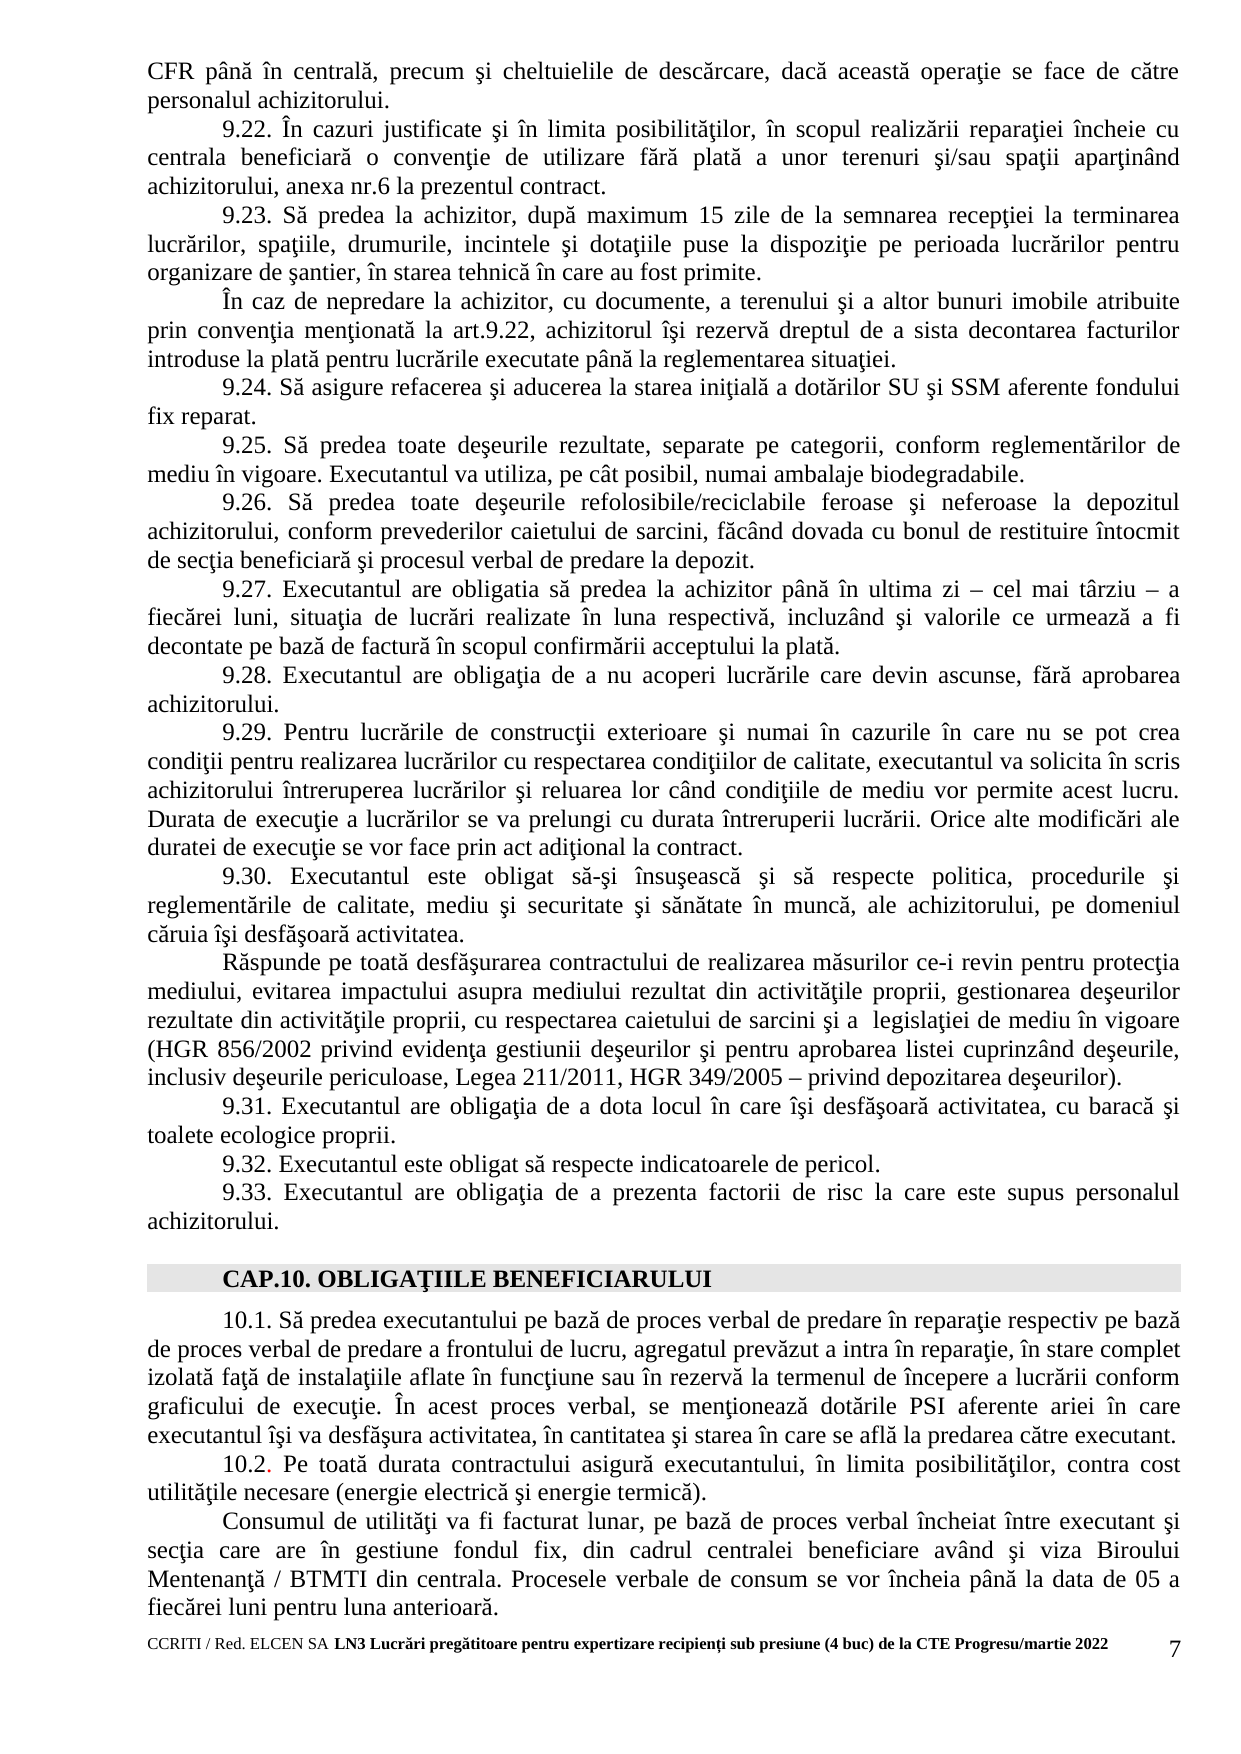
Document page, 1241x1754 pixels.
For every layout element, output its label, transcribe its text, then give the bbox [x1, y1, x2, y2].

text 9.31. Executantul are obligaţia de a dota locul în care îşi desfăşoară activitatea, cu baracă şi toalete ecologice proprii. [147, 1091, 1181, 1149]
text 9.24. Să asigure refacerea şi aducerea la starea iniţială a dotărilor SU şi SSM aferente fondului fix reparat. [147, 372, 1181, 430]
text 9.30. Executantul este obligat să-şi însuşească şi să respecte politica, procedurile şi reglementările de calitate, mediu şi securitate şi sănătate în muncă, ale achizitorului, pe domeniul căruia îşi desfăşoară activitatea. [147, 861, 1181, 947]
text 9.27. Executantul are obligatia să predea la achizitor până în ultima zi – cel mai târziu – a fiecărei luni, situaţia de lucrări realizate în luna respectivă, incluzând şi valorile ce urmează a fi decontate pe bază de factură în scopul confirmării acceptului la plată. [147, 574, 1181, 660]
text 9.29. Pentru lucrările de construcţii exterioare şi numai în cazurile în care nu se pot crea condiţii pentru realizarea lucrărilor cu respectarea condiţiilor de calitate, executantul va solicita în scris achizitorului întreruperea lucrărilor şi reluarea lor când condiţiile de mediu vor permite acest lucru. Durata de execuţie a lucrărilor se va prelungi cu durata întreruperii lucrării. Orice alte modificări ale duratei de execuţie se vor face prin act adiţional la contract. [147, 717, 1181, 861]
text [147, 56, 1181, 114]
text 9.33. Executantul are obligaţia de a prezenta factorii de risc la care este supus personalul achizitorului. [147, 1177, 1181, 1235]
text 9.22. În cazuri justificate şi în limita posibilităţilor, în scopul realizării reparaţiei încheie cu centrala beneficiară o convenţie de utilizare fără plată a unor terenuri şi/sau spaţii aparţinând achizitorului, anexa nr.6 la prezentul contract. [147, 114, 1181, 200]
text 10.1. Să predea executantului pe bază de proces verbal de predare în reparaţie respectiv pe bază de proces verbal de predare a frontului de lucru, agregatul prevăzut a intra în reparaţie, în stare complet izolată faţă de instalaţiile aflate în funcţiune sau în rezervă la termenul de începere a lucrării conform graficului de execuţie. În acest proces verbal, se menţionează dotările PSI aferente ariei în care executantul îşi va desfăşura activitatea, în cantitatea şi starea în care se află la predarea către executant. [147, 1305, 1181, 1449]
text Răspunde pe toată desfăşurarea contractului de realizarea măsurilor ce-i revin pentru protecţia mediului, evitarea impactului asupra mediului rezultat din activităţile proprii, gestionarea deşeurilor rezultate din activităţile proprii, cu respectarea caietului de sarcini şi a legislaţiei de mediu în vigoare (HGR 856/2002 privind evidenţa gestiunii deşeurilor şi pentru aprobarea listei cuprinzând deşeurile, inclusiv deşeurile periculoase, Legea 211/2011, HGR 349/2005 – privind depozitarea deşeurilor). [147, 947, 1181, 1091]
text 9.26. Să predea toate deşeurile refolosibile/reciclabile feroase şi neferoase la depozitul achizitorului, conform prevederilor caietului de sarcini, făcând dovada cu bonul de restituire întocmit de secţia beneficiară şi procesul verbal de predare la depozit. [147, 487, 1181, 574]
text 10.2. Pe toată durata contractului asigură executantului, în limita posibilităţilor, contra cost utilităţile necesare (energie electrică şi energie termică). [147, 1449, 1181, 1506]
text 9.32. Executantul este obligat să respecte indicatoarele de pericol. [147, 1149, 1181, 1177]
text În caz de nepredare la achizitor, cu documente, a terenului şi a altor bunuri imobile atribuite prin convenţia menţionată la art.9.22, achizitorul îşi rezervă dreptul de a sista decontarea facturilor introduse la plată pentru lucrările executate până la reglementarea situaţiei. [147, 286, 1181, 372]
text Consumul de utilităţi va fi facturat lunar, pe bază de proces verbal încheiat între executant şi secţia care are în gestiune fondul fix, din cadrul centralei beneficiare având şi viza Biroului Mentenanţă / BTMTI din centrala. Procesele verbale de consum se vor încheia până la data de 05 a fiecărei luni pentru luna anterioară. [147, 1506, 1181, 1621]
text 9.25. Să predea toate deşeurile rezultate, separate pe categorii, conform reglementărilor de mediu în vigoare. Executantul va utiliza, pe cât posibil, numai ambalaje biodegradabile. [147, 430, 1181, 487]
text 9.28. Executantul are obligaţia de a nu acoperi lucrările care devin ascunse, fără aprobarea achizitorului. [147, 660, 1181, 717]
text CAP.10. OBLIGAŢIILE BENEFICIARULUI [147, 1264, 1181, 1292]
text 9.23. Să predea la achizitor, după maximum 15 zile de la semnarea recepţiei la terminarea lucrărilor, spaţiile, drumurile, incintele şi dotaţiile puse la dispoziţie pe perioada lucrărilor pentru organizare de şantier, în starea tehnică în care au fost primite. [147, 200, 1181, 286]
